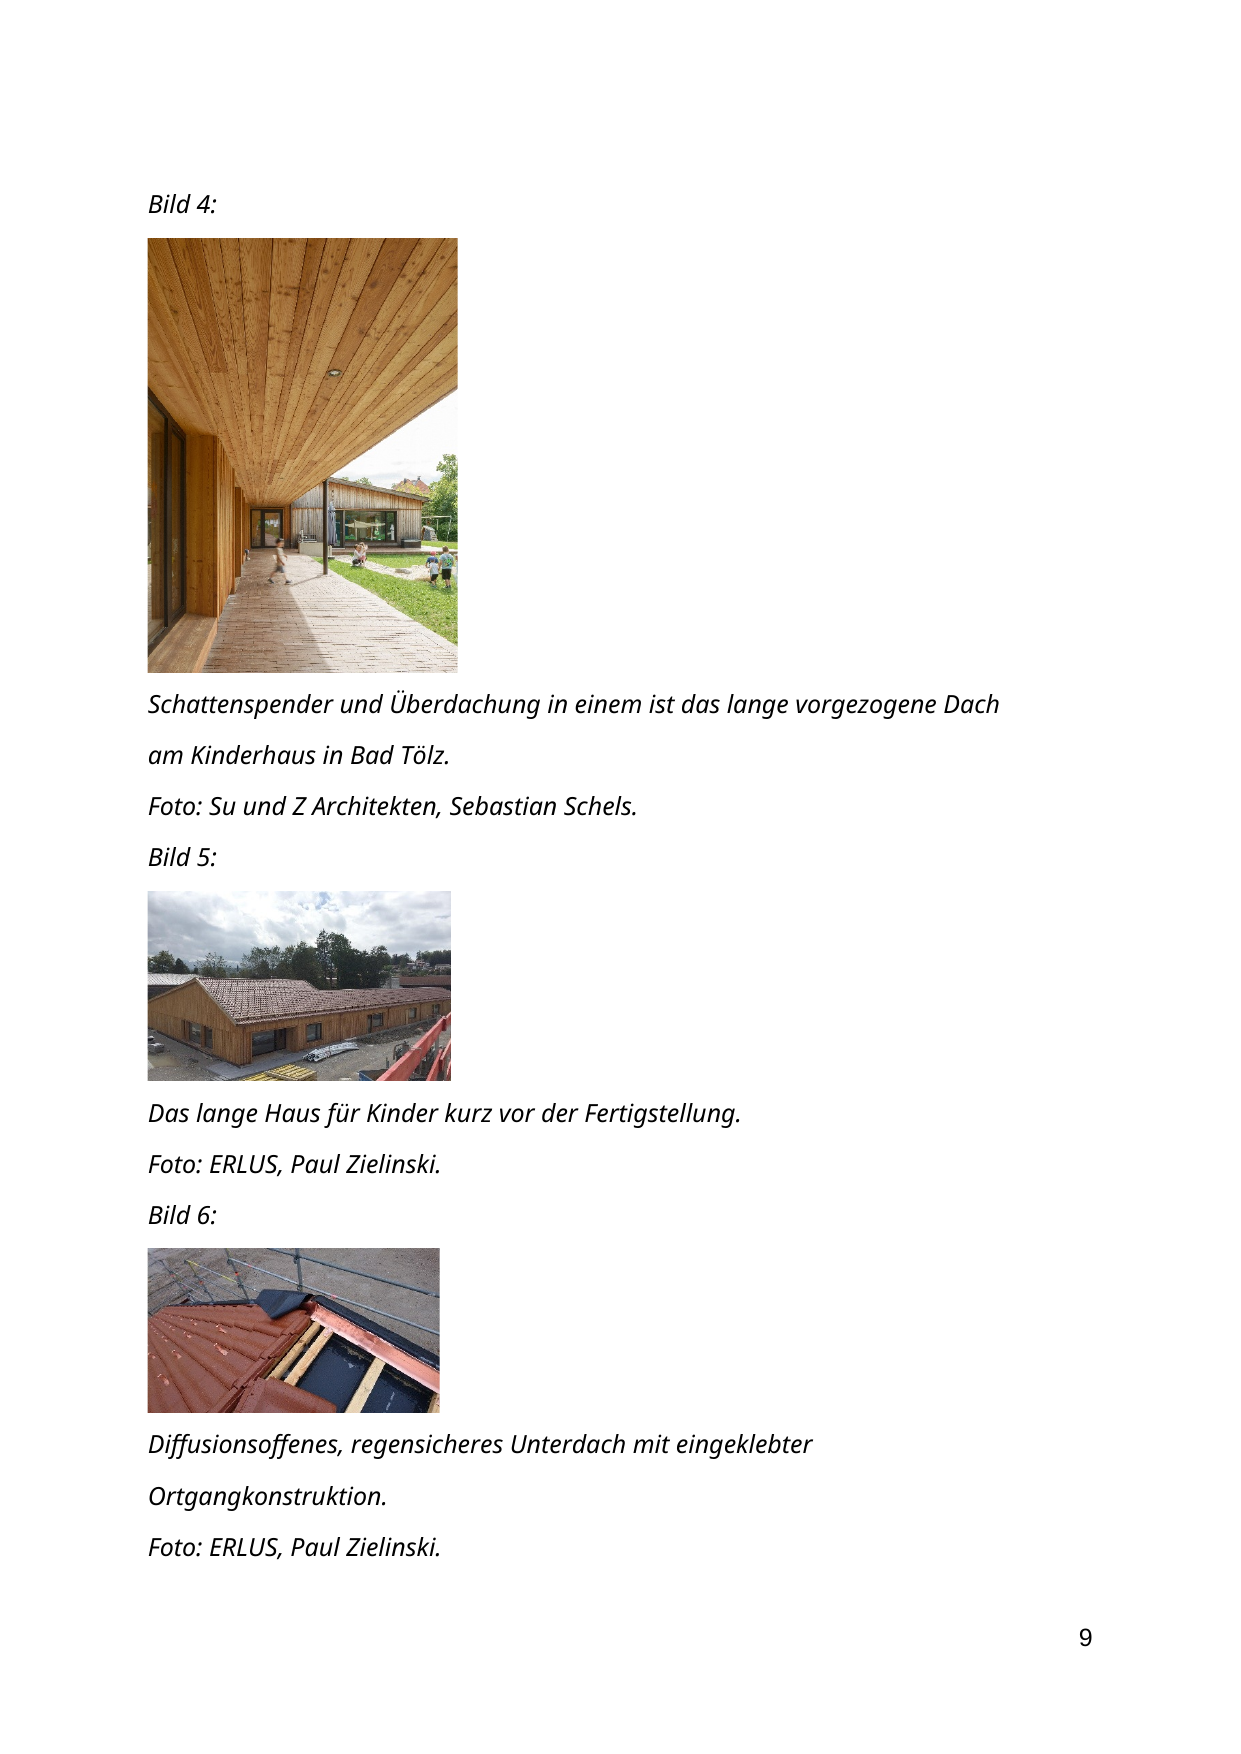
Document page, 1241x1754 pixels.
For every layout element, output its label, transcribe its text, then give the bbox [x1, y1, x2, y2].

picture [147, 1248, 440, 1413]
picture [147, 891, 451, 1081]
text Bild 5: [148, 840, 1004, 874]
text Schattenspender und Überdachung in einem ist das lange vorgezogene Dach am Kinderhaus in Bad Tölz. [148, 687, 1004, 772]
picture [147, 238, 458, 673]
text Bild 6: [148, 1197, 1004, 1231]
text Bild 4: [148, 187, 1004, 221]
text Foto: ERLUS, Paul Zielinski. [148, 1146, 1004, 1180]
text Diffusionsoffenes, regensicheres Unterdach mit eingeklebter Ortgangkonstruktion. [148, 1427, 1004, 1512]
text Foto: ERLUS, Paul Zielinski. [148, 1529, 1004, 1563]
text Das lange Haus für Kinder kurz vor der Fertigstellung. [148, 1095, 1004, 1129]
text Foto: Su und Z Architekten, Sebastian Schels. [148, 789, 1004, 823]
